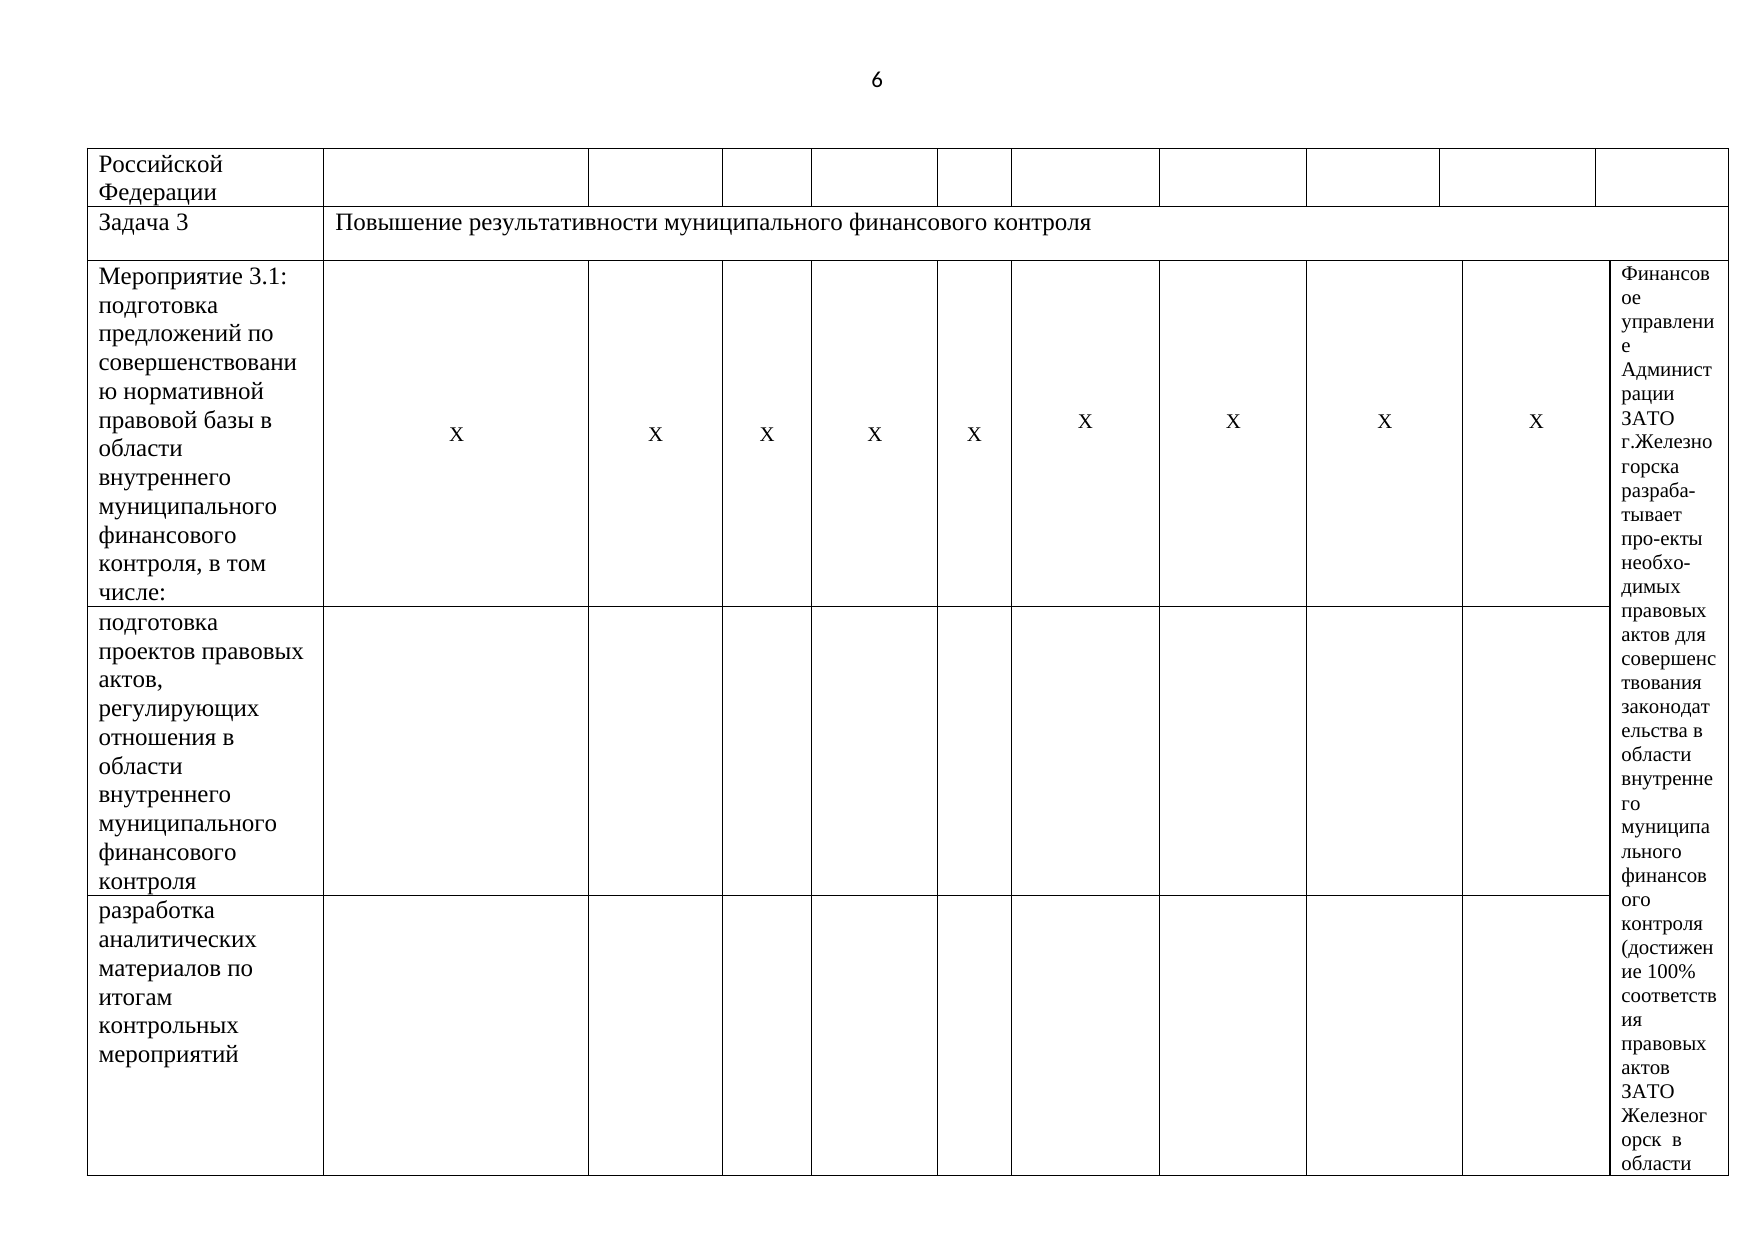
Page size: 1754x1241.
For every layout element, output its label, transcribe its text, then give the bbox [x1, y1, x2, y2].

table_cell Финансовое управление Администрации ЗАТО г.Железногорска разраба-тывает про-екты необхо-димых правовых актов для совершенствования законодательства в области внутреннего муниципального финансового контроля (достижение 100% соответствия правовых актов ЗАТО Железногорск в области внутреннего муниципального финансового контроля законодательству Российской Федерации и Красноярского края); Разрабаты-вает аналити-ческие материалы по итогам контрольных мероприятий (не менее 2 материалов в год) [1611, 261, 1728, 1175]
table_cell [1160, 607, 1306, 894]
table_cell X [589, 149, 722, 206]
table_cell X [1440, 149, 1595, 206]
table_cell [324, 896, 588, 1175]
table_cell X [324, 261, 588, 606]
table_cell [1463, 607, 1609, 894]
table_cell X [1160, 261, 1306, 606]
table_cell [812, 607, 937, 894]
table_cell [88, 896, 323, 1175]
table_cell X [1012, 261, 1159, 606]
table_cell X [938, 149, 1011, 206]
table_cell [324, 607, 588, 894]
table_cell [589, 896, 722, 1175]
table_cell Мероприятие 3.1: подготовка предложений по совершенствованию нормативной правовой базы в области внутреннего муниципального финансового контроля, в том числе: [88, 261, 323, 606]
table_cell [1160, 896, 1306, 1175]
table_cell подготовка проектов правовых актов, регулирующих отношения в области внутреннего муниципального финансового контроля [88, 607, 323, 894]
table_cell [1307, 896, 1462, 1175]
table_cell Повышение результативности муниципального финансового контроля [324, 207, 1728, 260]
table_cell X [1307, 261, 1462, 606]
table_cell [88, 149, 323, 206]
table_cell X [723, 149, 811, 206]
table_cell [938, 896, 1011, 1175]
table_cell X [723, 261, 811, 606]
table_cell [1307, 607, 1462, 894]
table_cell Задача 3 [88, 207, 323, 260]
table_cell [1012, 607, 1159, 894]
table_cell X [324, 149, 588, 206]
table_cell X [812, 261, 937, 606]
table_cell [938, 607, 1011, 894]
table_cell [1596, 149, 1728, 206]
table_cell [589, 607, 722, 894]
table_cell X [938, 261, 1011, 606]
table_cell [723, 607, 811, 894]
table_cell X [1160, 149, 1306, 206]
table_cell X [812, 149, 937, 206]
table_cell X [589, 261, 722, 606]
table_cell X [1307, 149, 1439, 206]
table_cell X [1012, 149, 1159, 206]
table_cell [812, 896, 937, 1175]
table_cell [1463, 896, 1609, 1175]
table_cell [1012, 896, 1159, 1175]
table_cell [723, 896, 811, 1175]
table_cell X [1463, 261, 1609, 606]
